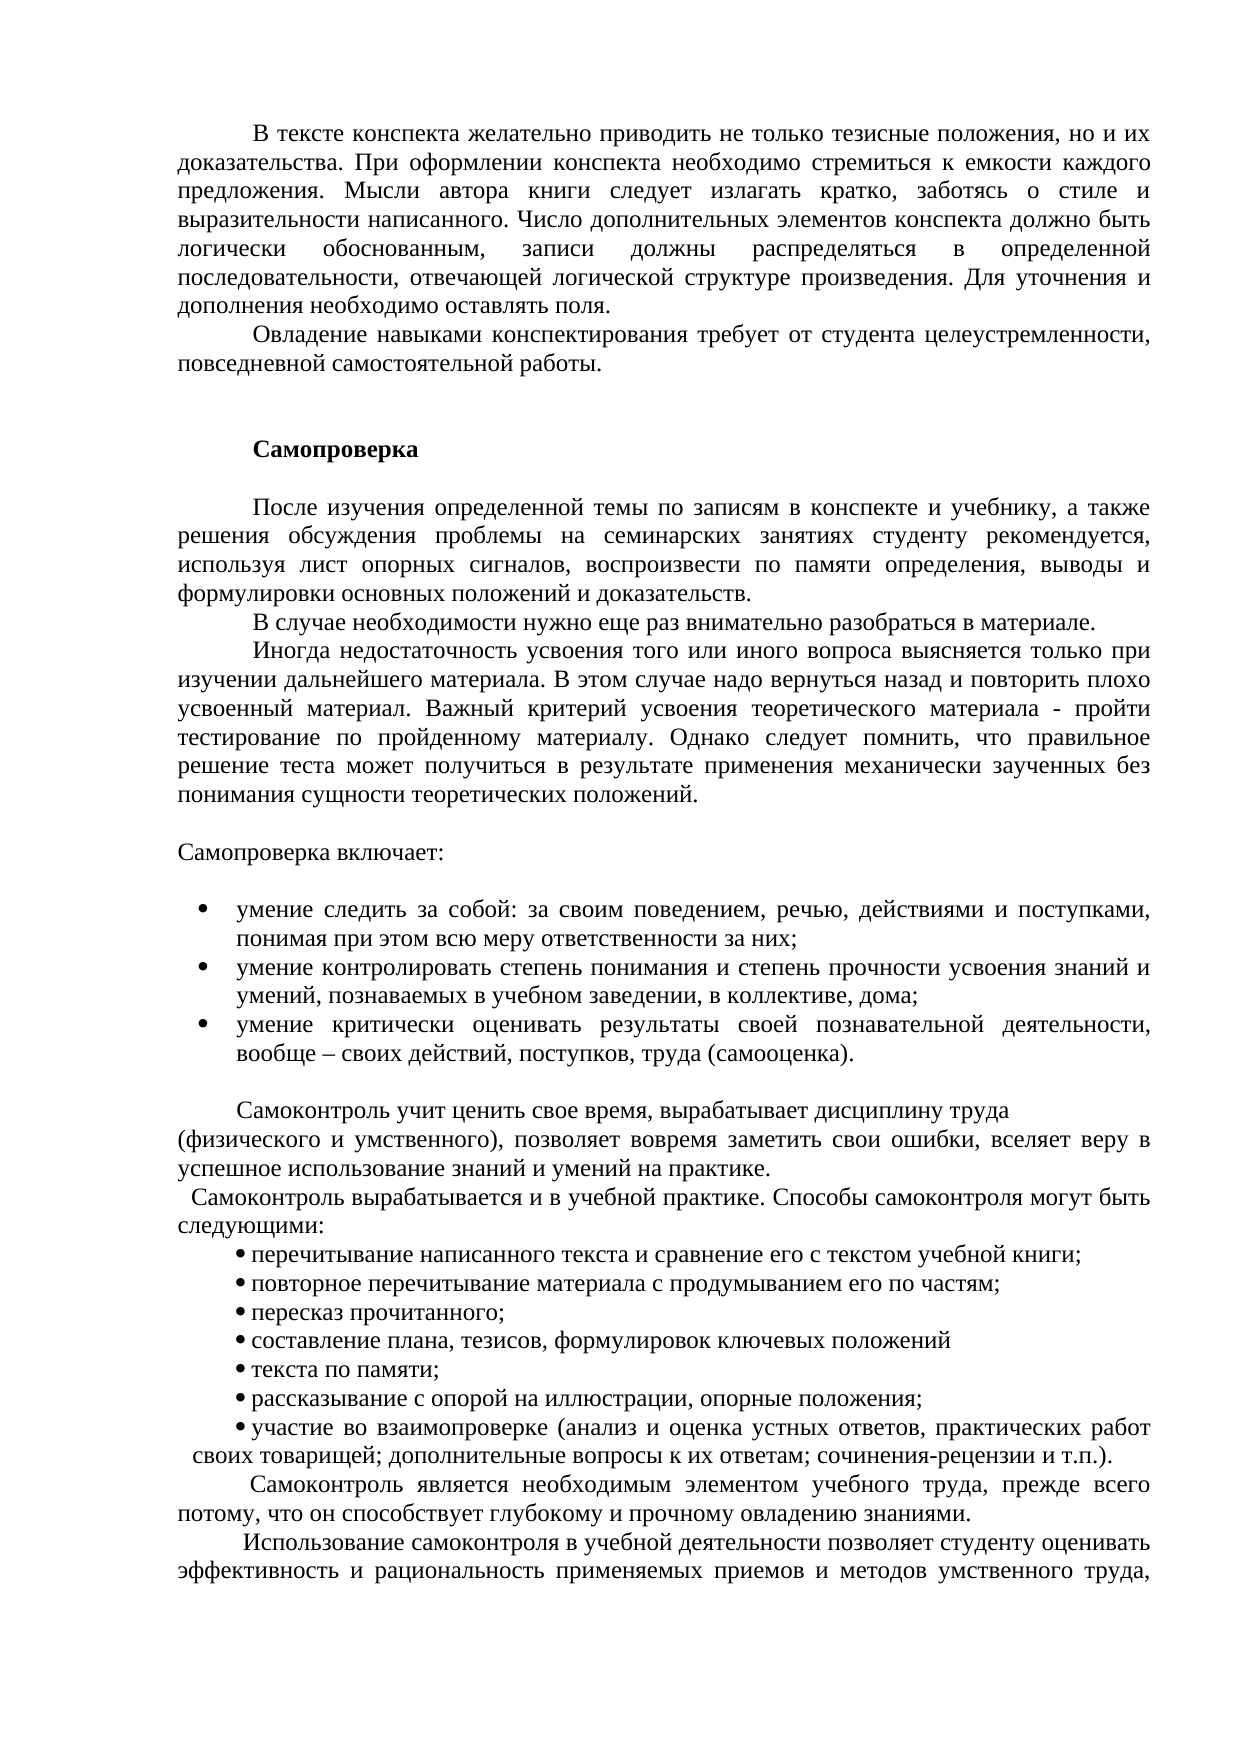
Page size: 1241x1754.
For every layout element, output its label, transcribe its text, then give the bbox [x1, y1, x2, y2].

text Самоконтроль вырабатывается и в учебной практике. Способы самоконтроля могут быть следующими: [177, 1182, 1152, 1239]
text Самопроверка включает: [177, 837, 1152, 866]
list повторное перечитывание материала с продумыванием его по частям; [192, 1268, 1152, 1297]
text Иногда недостаточность усвоения того или иного вопроса выясняется только при изучении дальнейшего материала. В этом случае надо вернуться назад и повторить плохо усвоенный материал. Важный критерий усвоения теоретического материала - пройти тестирование по пройденному материалу. Однако следует помнить, что правильное решение теста может получиться в результате применения механически заученных без понимания сущности теоретических положений. [177, 636, 1152, 808]
list пересказ прочитанного; [192, 1297, 1152, 1326]
text Овладение навыками конспектирования требует от студента целеустремленности, повседневной самостоятельной работы. [177, 319, 1152, 377]
list текста по памяти; [192, 1354, 1152, 1383]
list участие во взаимопроверке (анализ и оценка устных ответов, практических работ своих товарищей; дополнительные вопросы к их ответам; сочинения-рецензии и т.п.). [192, 1412, 1152, 1469]
list умение контролировать степень понимания и степень прочности усвоения знаний и умений, познаваемых в учебном заведении, в коллективе, дома; [199, 952, 1152, 1009]
text В случае необходимости нужно еще раз внимательно разобраться в материале. [177, 607, 1152, 636]
text (физического и умственного), позволяет вовремя заметить свои ошибки, вселяет веру в успешное использование знаний и умений на практике. [177, 1124, 1152, 1182]
list перечитывание написанного текста и сравнение его с текстом учебной книги; [192, 1239, 1152, 1268]
text После изучения определенной темы по записям в конспекте и учебнику, а также решения обсуждения проблемы на семинарских занятиях студенту рекомендуется, используя лист опорных сигналов, воспроизвести по памяти определения, выводы и формулировки основных положений и доказательств. [177, 492, 1152, 607]
text Самоконтроль учит ценить свое время, вырабатывает дисциплину труда [177, 1096, 1152, 1124]
list рассказывание с опорой на иллюстрации, опорные положения; [192, 1383, 1152, 1412]
text Самопроверка [177, 434, 1152, 463]
text В тексте конспекта желательно приводить не только тезисные положения, но и их доказательства. При оформлении конспекта необходимо стремиться к емкости каждого предложения. Мысли автора книги следует излагать кратко, заботясь о стиле и выразительности написанного. Число дополнительных элементов конспекта должно быть логически обоснованным, записи должны распределяться в определенной последовательности, отвечающей логической структуре произведения. Для уточнения и дополнения необходимо оставлять поля. [177, 118, 1152, 319]
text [177, 1527, 1152, 1584]
list составление плана, тезисов, формулировок ключевых положений [192, 1326, 1152, 1354]
text Самоконтроль является необходимым элементом учебного труда, прежде всего потому, что он способствует глубокому и прочному овладению знаниями. [177, 1469, 1152, 1527]
list умение критически оценивать результаты своей познавательной деятельности, вообще – своих действий, поступков, труда (самооценка). [199, 1009, 1152, 1067]
list умение следить за собой: за своим поведением, речью, действиями и поступками, понимая при этом всю меру ответственности за них; [199, 894, 1152, 952]
